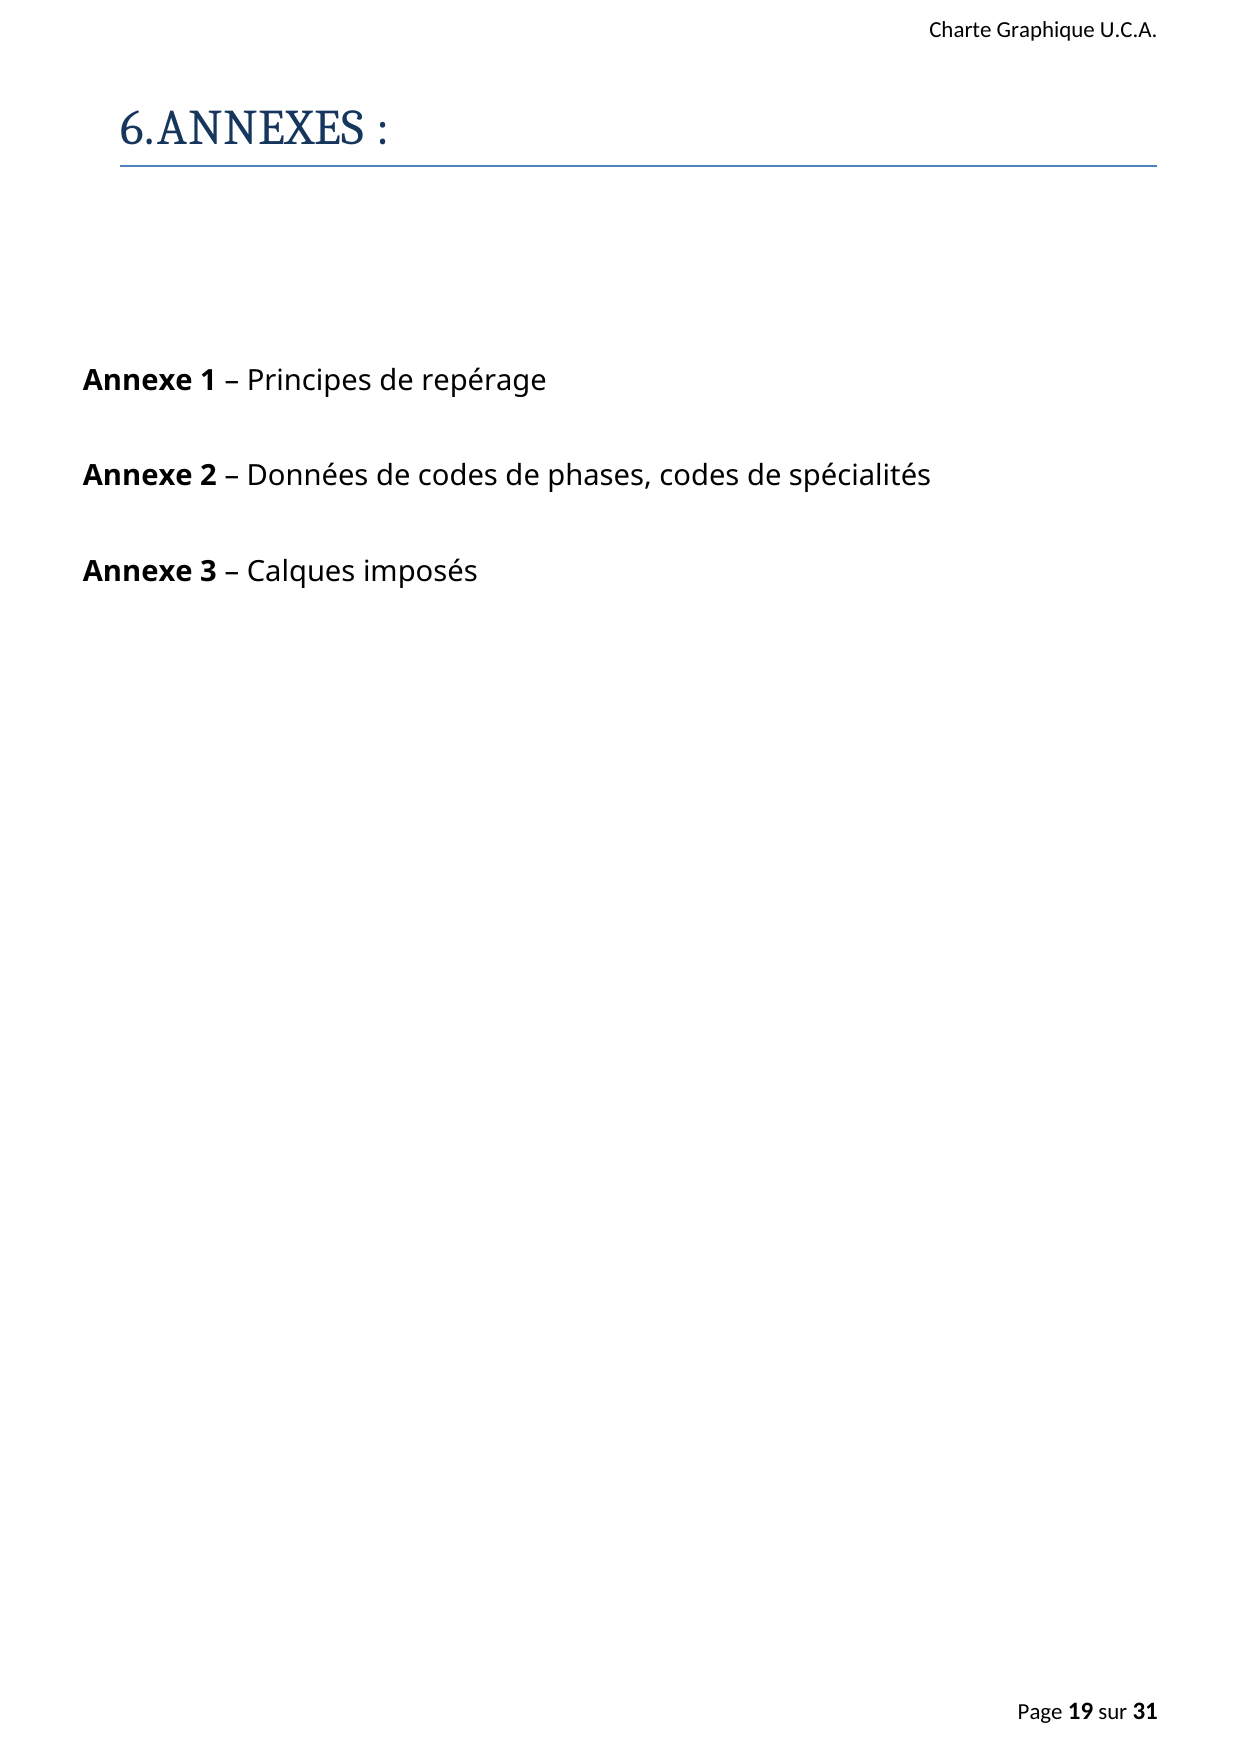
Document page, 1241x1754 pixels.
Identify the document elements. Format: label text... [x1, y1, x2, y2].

title ANNEXES : [120, 99, 1157, 165]
text Annexe 2 – Données de codes de phases, codes de spécialités [83, 454, 1157, 494]
text Annexe 1 – Principes de repérage [83, 359, 1157, 399]
text Annexe 3 – Calques imposés [83, 550, 1157, 590]
